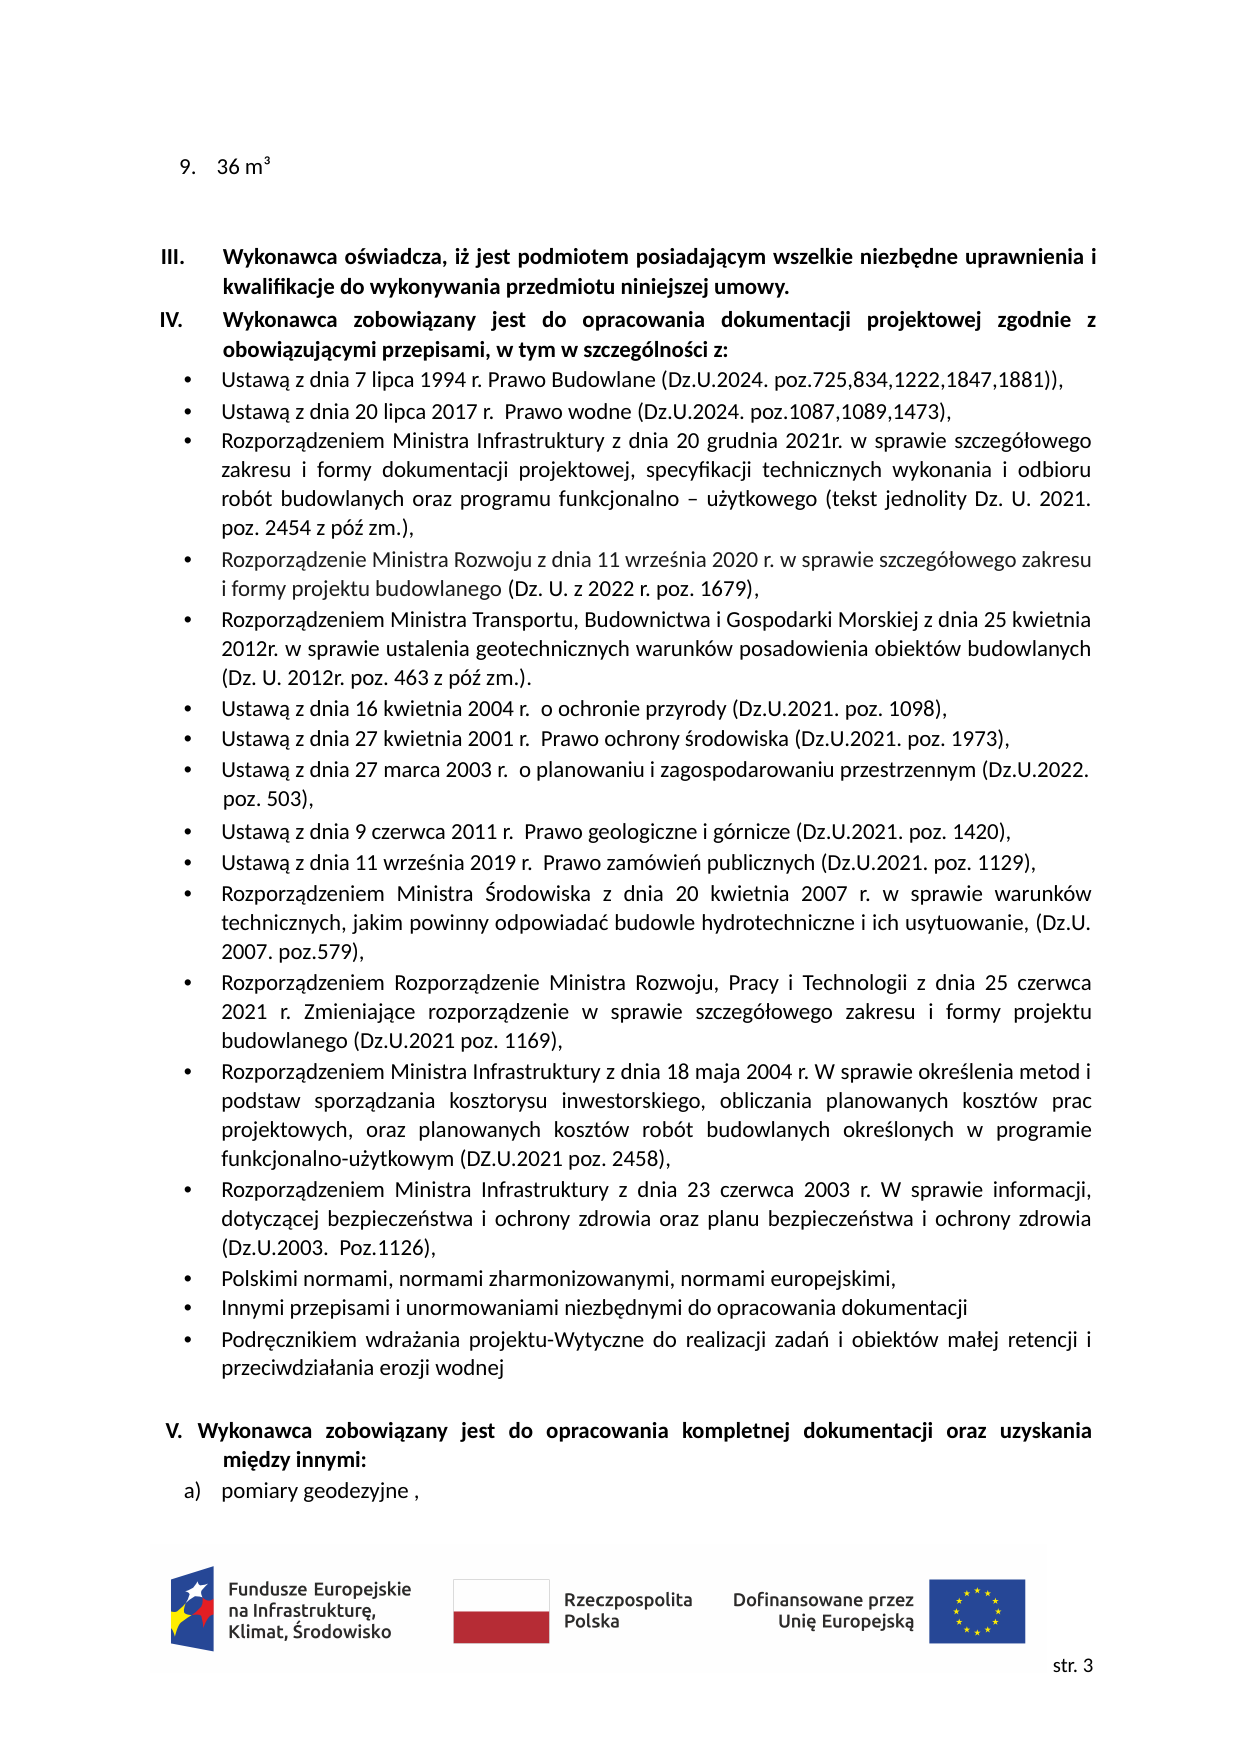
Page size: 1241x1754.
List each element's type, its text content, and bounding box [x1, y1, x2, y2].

list Rozporządzeniem Ministra Środowiska z dnia 20 kwietnia 2007 r. w sprawie warunków technicznych, jakim powinny odpowiadać budowle hydrotechniczne i ich usytuowanie, (Dz.U. 2007. poz.579), [183, 879, 1093, 965]
text poz. 503), [223, 784, 1093, 813]
list Rozporządzeniem Ministra Infrastruktury z dnia 23 czerwca 2003 r. W sprawie informacji, dotyczącej bezpieczeństwa i ochrony zdrowia oraz planu bezpieczeństwa i ochrony zdrowia (Dz.U.2003. Poz.1126), [183, 1175, 1093, 1261]
list 36 m³ [179, 152, 1093, 180]
list Ustawą z dnia 27 kwietnia 2001 r. Prawo ochrony środowiska (Dz.U.2021. poz. 1973), [183, 724, 1093, 752]
list Rozporządzenie Ministra Rozwoju z dnia 11 września 2020 r. w sprawie szczegółowego zakresu i formy projektu budowlanego (Dz. U. z 2022 r. poz. 1679), [183, 546, 1093, 602]
list Polskimi normami, normami zharmonizowanymi, normami europejskimi, [183, 1264, 1093, 1292]
list Rozporządzeniem Ministra Transportu, Budownictwa i Gospodarki Morskiej z dnia 25 kwietnia 2012r. w sprawie ustalenia geotechnicznych warunków posadowienia obiektów budowlanych (Dz. U. 2012r. poz. 463 z póź zm.). [183, 606, 1093, 691]
list Rozporządzeniem Ministra Infrastruktury z dnia 20 grudnia 2021r. w sprawie szczegółowego zakresu i formy dokumentacji projektowej, specyfikacji technicznych wykonania i odbioru robót budowlanych oraz programu funkcjonalno – użytkowego (tekst jednolity Dz. U. 2021. poz. 2454 z póź zm.), [183, 426, 1093, 541]
list Ustawą z dnia 16 kwietnia 2004 r. o ochronie przyrody (Dz.U.2021. poz. 1098), [183, 694, 1093, 723]
text V. Wykonawca zobowiązany jest do opracowania kompletnej dokumentacji oraz uzyskania między innymi: [165, 1416, 1093, 1473]
table_cell Wykonawca zobowiązany jest do opracowania dokumentacji projektowej zgodnie z obowiązującymi przepisami, w tym w szczególności z: [221, 302, 1097, 366]
list Rozporządzeniem Rozporządzenie Ministra Rozwoju, Pracy i Technologii z dnia 25 czerwca 2021 r. Zmieniające rozporządzenie w sprawie szczegółowego zakresu i formy projektu budowlanego (Dz.U.2021 poz. 1169), [183, 968, 1093, 1054]
list Ustawą z dnia 11 września 2019 r. Prawo zamówień publicznych (Dz.U.2021. poz. 1129), [183, 848, 1093, 876]
list Podręcznikiem wdrażania projektu-Wytyczne do realizacji zadań i obiektów małej retencji i przeciwdziałania erozji wodnej [183, 1325, 1093, 1382]
list Ustawą z dnia 7 lipca 1994 r. Prawo Budowlane (Dz.U.2024. poz.725,834,1222,1847,1881)), [183, 366, 1093, 394]
list Rozporządzeniem Ministra Infrastruktury z dnia 18 maja 2004 r. W sprawie określenia metod i podstaw sporządzania kosztorysu inwestorskiego, obliczania planowanych kosztów prac projektowych, oraz planowanych kosztów robót budowlanych określonych w programie funkcjonalno-użytkowym (DZ.U.2021 poz. 2458), [183, 1057, 1093, 1172]
list Innymi przepisami i unormowaniami niezbędnymi do opracowania dokumentacji [183, 1293, 1093, 1321]
table_cell IV. [159, 302, 221, 366]
picture [149, 1544, 1048, 1673]
list Ustawą z dnia 20 lipca 2017 r. Prawo wodne (Dz.U.2024. poz.1087,1089,1473), [183, 397, 1093, 425]
list Ustawą z dnia 27 marca 2003 r. o planowaniu i zagospodarowaniu przestrzennym (Dz.U.2022. [183, 755, 1093, 783]
table_header Wykonawca oświadcza, iż jest podmiotem posiadającym wszelkie niezbędne uprawnienia i kwalifikacje do wykonywania przedmiotu niniejszej umowy. [221, 239, 1097, 302]
list pomiary geodezyjne , [183, 1476, 1093, 1504]
list Ustawą z dnia 9 czerwca 2011 r. Prawo geologiczne i górnicze (Dz.U.2021. poz. 1420), [183, 817, 1093, 845]
table_header III. [159, 239, 221, 302]
